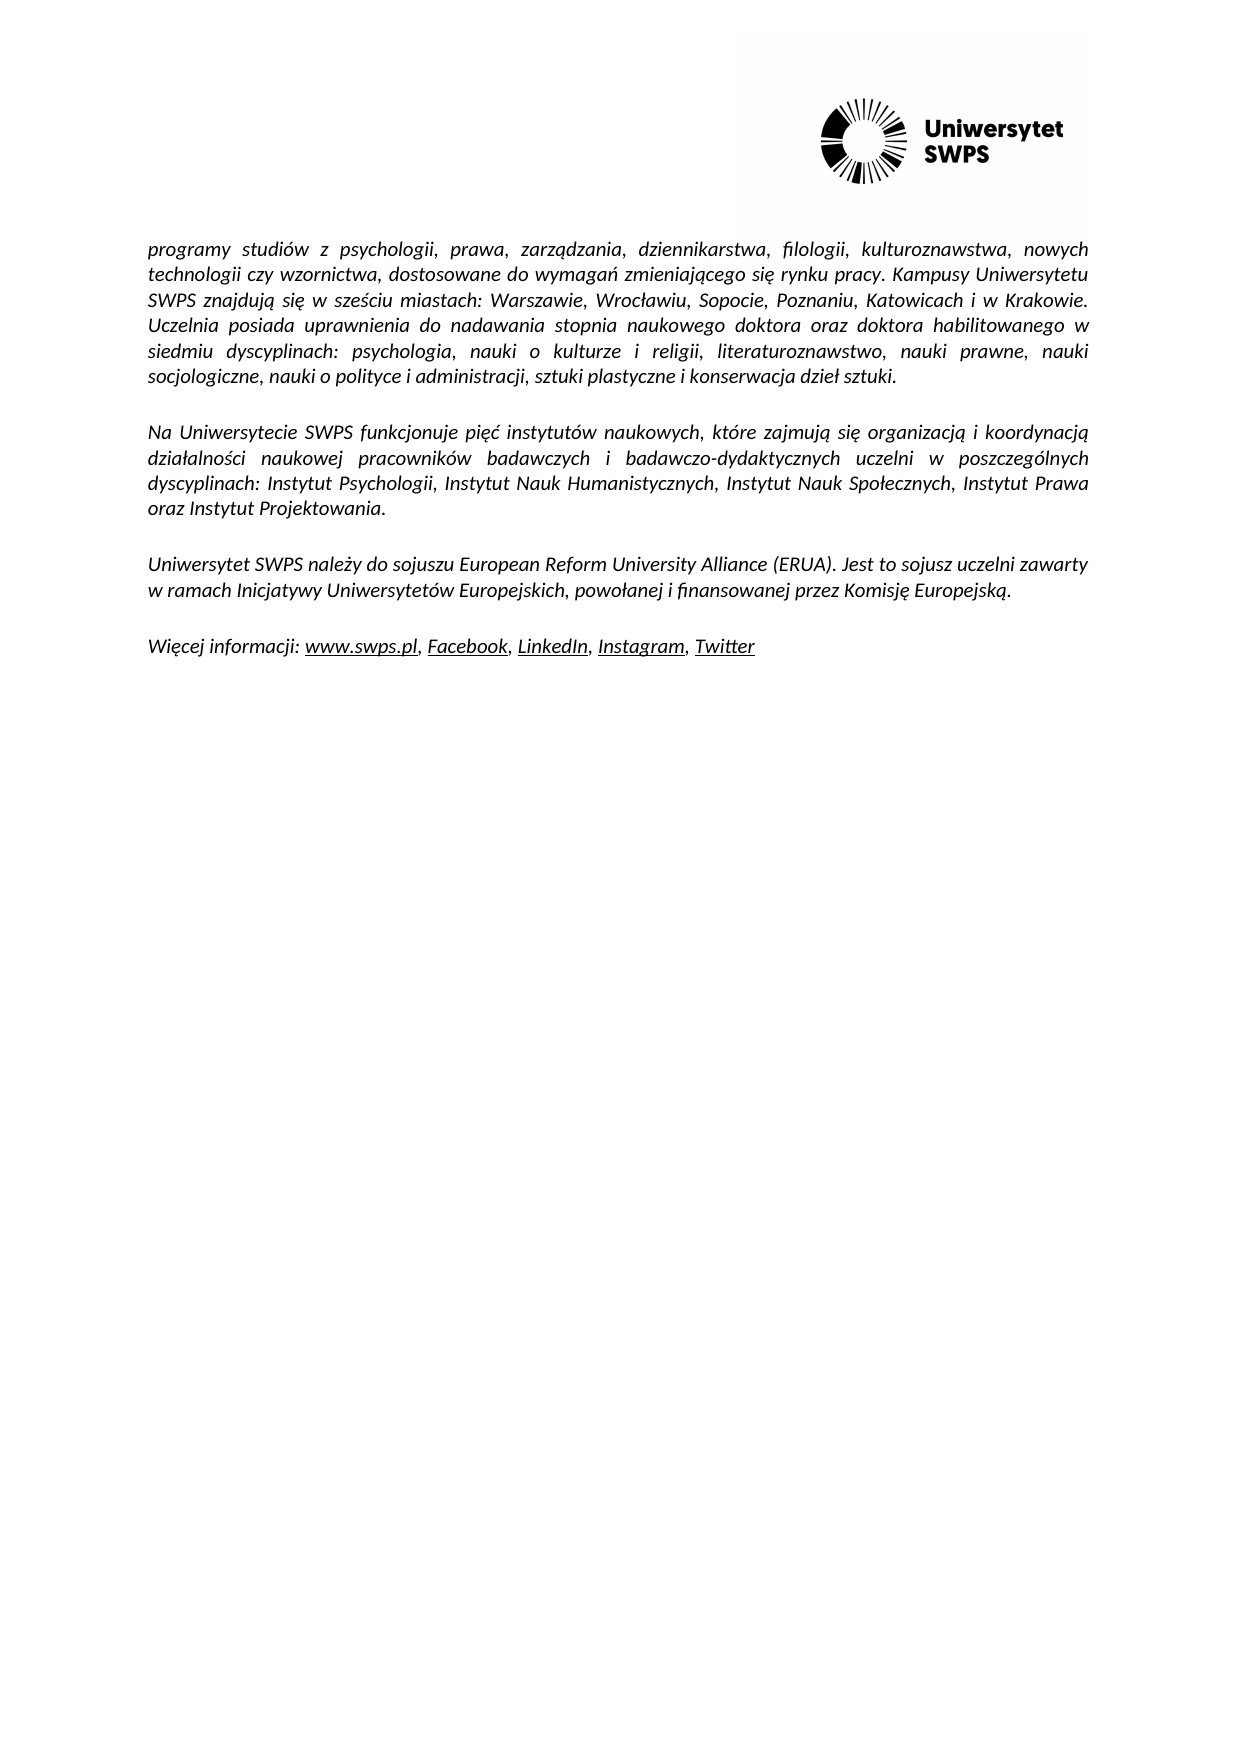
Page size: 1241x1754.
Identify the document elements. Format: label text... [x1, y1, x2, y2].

text Uniwersytet SWPS należy do sojuszu European Reform University Alliance (ERUA). Jest to sojusz uczelni zawarty w ramach Inicjatywy Uniwersytetów Europejskich, powołanej i finansowanej przez Komisję Europejską. [148, 551, 1092, 602]
picture [731, 29, 1090, 236]
text Więcej informacji: www.swps.pl, Facebook, LinkedIn, Instagram, Twitter [148, 633, 1092, 658]
text Na Uniwersytecie SWPS funkcjonuje pięć instytutów naukowych, które zajmują się organizacją i koordynacją działalności naukowej pracowników badawczych i badawczo-dydaktycznych uczelni w poszczególnych dyscyplinach: Instytut Psychologii, Instytut Nauk Humanistycznych, Instytut Nauk Społecznych, Instytut Prawa oraz Instytut Projektowania. [148, 419, 1092, 521]
